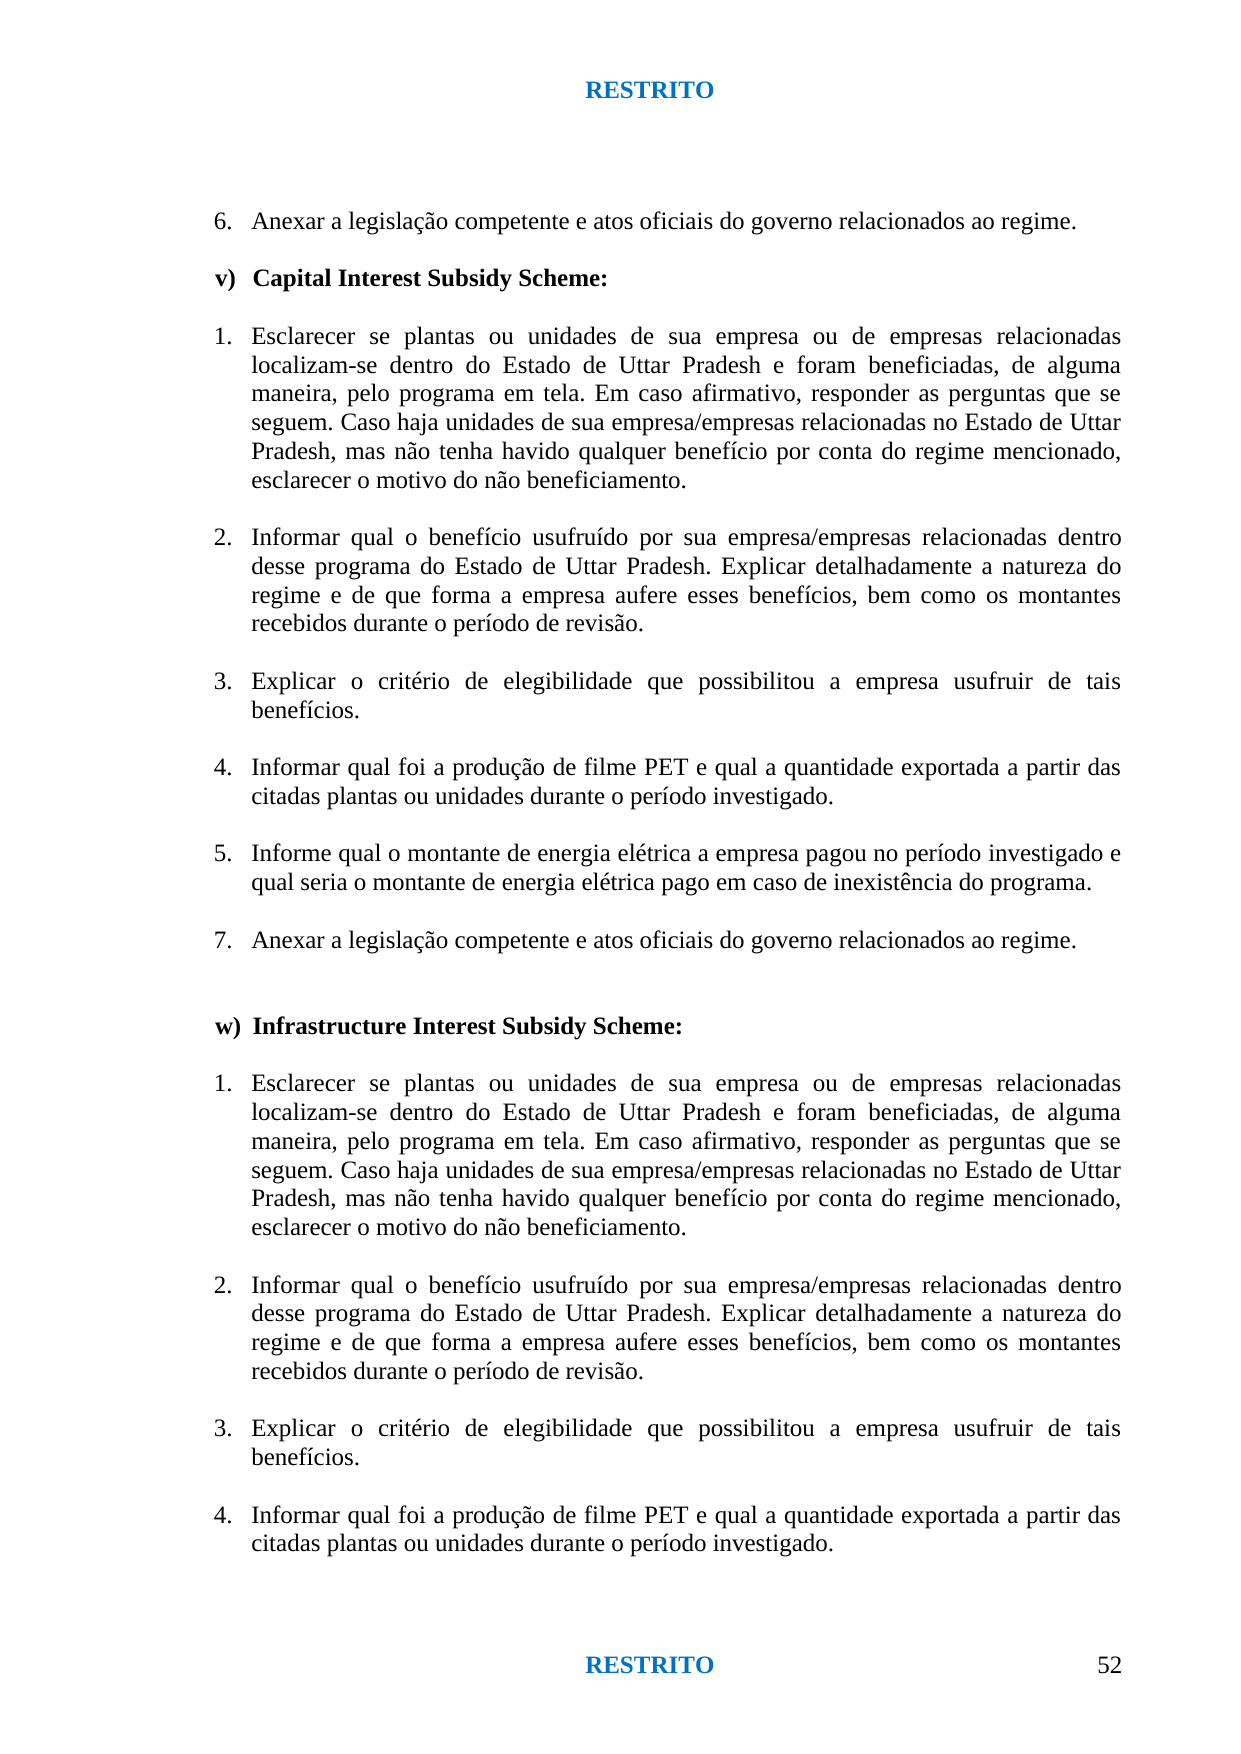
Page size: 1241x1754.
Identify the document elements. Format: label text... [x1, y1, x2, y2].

list Anexar a legislação competente e atos oficiais do governo relacionados ao regime. [213, 925, 1122, 953]
list Anexar a legislação competente e atos oficiais do governo relacionados ao regime. [213, 206, 1122, 235]
list Informar qual foi a produção de filme PET e qual a quantidade exportada a partir das citadas plantas ou unidades durante o período investigado. [213, 752, 1122, 810]
list Infrastructure Interest Subsidy Scheme: [215, 1011, 1122, 1040]
list Explicar o critério de elegibilidade que possibilitou a empresa usufruir de tais benefícios. [213, 1413, 1122, 1471]
list Informar qual foi a produção de filme PET e qual a quantidade exportada a partir das citadas plantas ou unidades durante o período investigado. [213, 1500, 1122, 1557]
list Explicar o critério de elegibilidade que possibilitou a empresa usufruir de tais benefícios. [213, 666, 1122, 723]
list Capital Interest Subsidy Scheme: [215, 263, 1122, 292]
list Informe qual o montante de energia elétrica a empresa pagou no período investigado e qual seria o montante de energia elétrica pago em caso de inexistência do programa. [213, 838, 1122, 896]
